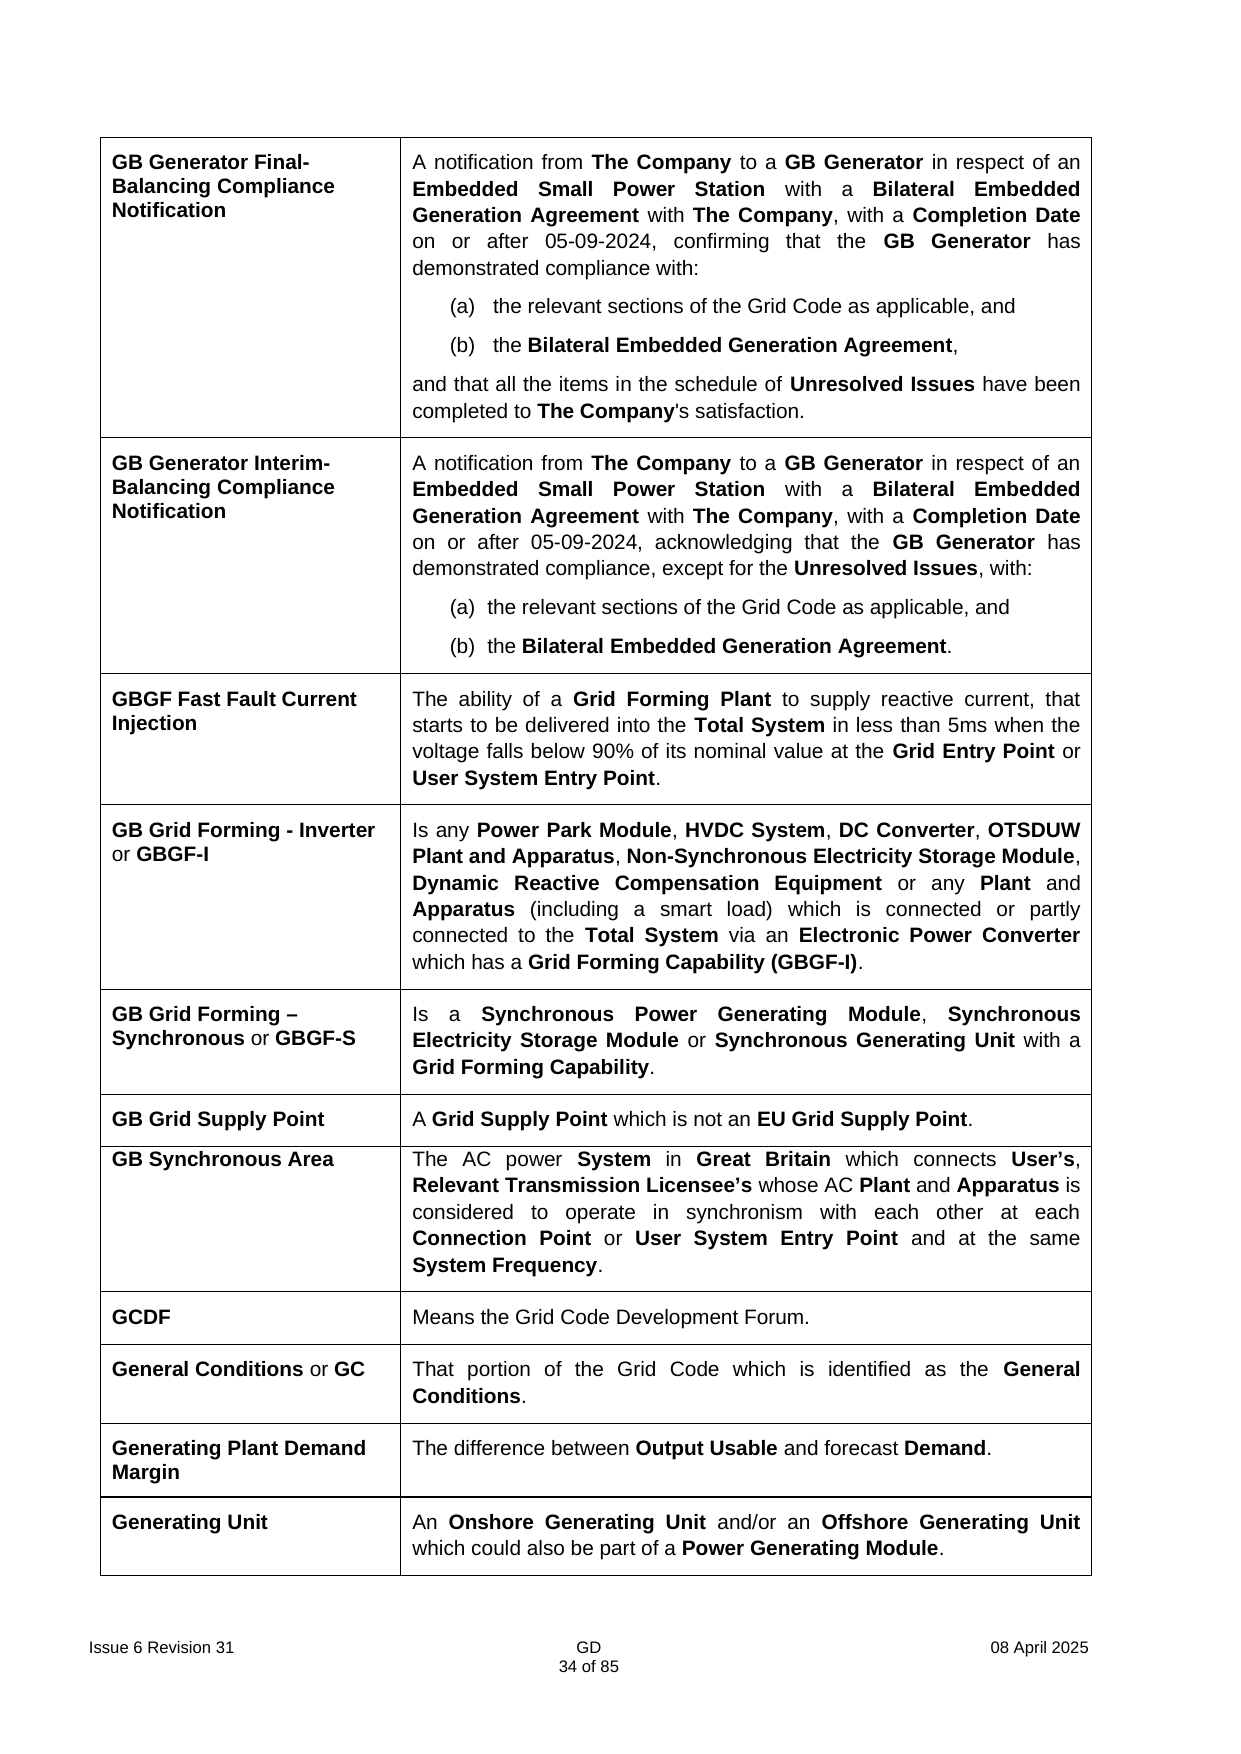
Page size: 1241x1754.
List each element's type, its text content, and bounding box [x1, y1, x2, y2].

table_cell GBGF Fast Fault Current Injection [101, 674, 400, 804]
table_cell GB Synchronous Area [101, 1147, 400, 1291]
table_cell GB Generator Final-Balancing Compliance Notification [101, 138, 400, 437]
table_cell The ability of a Grid Forming Plant to supply reactive current, that starts to be delivered into the Total System in less than 5ms when the voltage falls below 90% of its nominal value at the Grid Entry Point or User System Entry Point. [401, 674, 1091, 804]
table_cell Means the Grid Code Development Forum. [401, 1292, 1091, 1344]
table_cell A notification from The Company to a GB Generator in respect of an Embedded Small Power Station with a Bilateral Embedded Generation Agreement with The Company, with a Completion Date on or after 05-09-2024, acknowledging that the GB Generator has demonstrated compliance, except for the Unresolved Issues, with: the relevant sections of the Grid Code as applicable, and the Bilateral Embedded Generation Agreement. [401, 438, 1091, 673]
table_cell GB Grid Supply Point [101, 1095, 400, 1146]
table_cell Is any Power Park Module, HVDC System, DC Converter, OTSDUW Plant and Apparatus, Non-Synchronous Electricity Storage Module, Dynamic Reactive Compensation Equipment or any Plant and Apparatus (including a smart load) which is connected or partly connected to the Total System via an Electronic Power Converter which has a Grid Forming Capability (GBGF-I). [401, 805, 1091, 988]
table_cell Is a Synchronous Power Generating Module, Synchronous Electricity Storage Module or Synchronous Generating Unit with a Grid Forming Capability. [401, 990, 1091, 1093]
table_cell GCDF [101, 1292, 400, 1344]
table_cell The difference between Output Usable and forecast Demand. [401, 1424, 1091, 1496]
table_cell A notification from The Company to a GB Generator in respect of an Embedded Small Power Station with a Bilateral Embedded Generation Agreement with The Company, with a Completion Date on or after 05-09-2024, confirming that the GB Generator has demonstrated compliance with: the relevant sections of the Grid Code as applicable, and the Bilateral Embedded Generation Agreement, and that all the items in the schedule of Unresolved Issues have been completed to The Company's satisfaction. [401, 138, 1091, 437]
table_cell That portion of the Grid Code which is identified as the General Conditions. [401, 1345, 1091, 1422]
table_cell GB Grid Forming – Synchronous or GBGF-S [101, 990, 400, 1093]
table_cell GB Grid Forming - Inverter or GBGF-I [101, 805, 400, 988]
table_cell GB Generator Interim-Balancing Compliance Notification [101, 438, 400, 673]
table_cell Generating Plant Demand Margin [101, 1424, 400, 1496]
table_cell Generating Unit [101, 1498, 400, 1575]
table_cell General Conditions or GC [101, 1345, 400, 1422]
table_cell The AC power System in Great Britain which connects User’s, Relevant Transmission Licensee’s whose AC Plant and Apparatus is considered to operate in synchronism with each other at each Connection Point or User System Entry Point and at the same System Frequency. [401, 1147, 1091, 1291]
table_cell A Grid Supply Point which is not an EU Grid Supply Point. [401, 1095, 1091, 1146]
table_cell An Onshore Generating Unit and/or an Offshore Generating Unit which could also be part of a Power Generating Module. [401, 1498, 1091, 1575]
